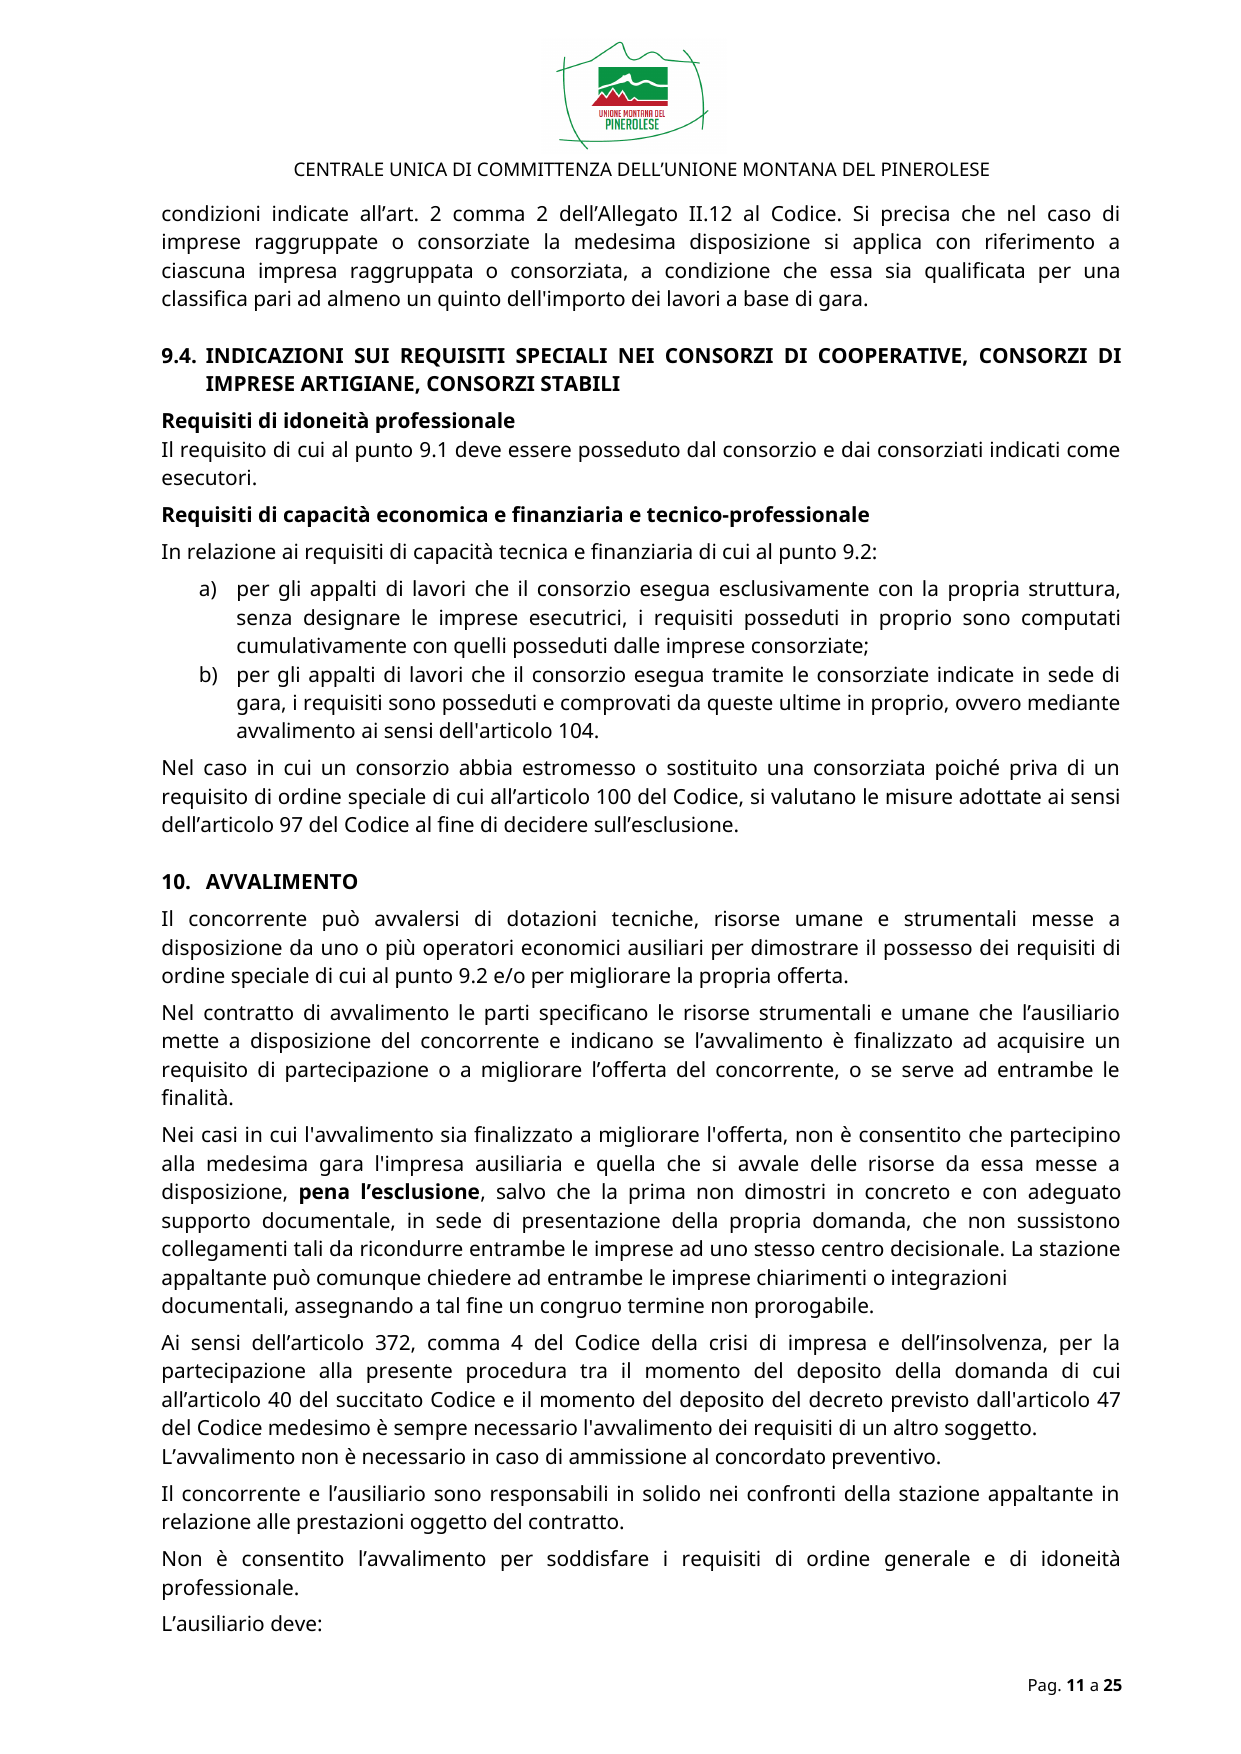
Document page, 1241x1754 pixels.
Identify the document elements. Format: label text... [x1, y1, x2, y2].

text L’ausiliario deve: [161, 1609, 1122, 1638]
list per gli appalti di lavori che il consorzio esegua tramite le consorziate indicate in sede di gara, i requisiti sono posseduti e comprovati da queste ultime in proprio, ovvero mediante avvalimento ai sensi dell'articolo 104. [199, 660, 1122, 745]
text documentali, assegnando a tal fine un congruo termine non prorogabile. [161, 1291, 1122, 1319]
text Nel caso in cui un consorzio abbia estromesso o sostituito una consorziata poiché priva di un requisito di ordine speciale di cui all’articolo 100 del Codice, si valutano le misure adottate ai sensi dell’articolo 97 del Codice al fine di decidere sull’esclusione. [161, 753, 1122, 839]
text L’avvalimento non è necessario in caso di ammissione al concordato preventivo. [161, 1442, 1122, 1470]
text Ai sensi dell’articolo 372, comma 4 del Codice della crisi di impresa e dell’insolvenza, per la partecipazione alla presente procedura tra il momento del deposito della domanda di cui all’articolo 40 del succitato Codice e il momento del deposito del decreto previsto dall'articolo 47 del Codice medesimo è sempre necessario l'avvalimento dei requisiti di un altro soggetto. [161, 1328, 1122, 1442]
text Il requisito di cui al punto 9.1 deve essere posseduto dal consorzio e dai consorziati indicati come esecutori. [161, 435, 1122, 492]
text In relazione ai requisiti di capacità tecnica e finanziaria di cui al punto 9.2: [161, 537, 1122, 566]
text Nei casi in cui l'avvalimento sia finalizzato a migliorare l'offerta, non è consentito che partecipino alla medesima gara l'impresa ausiliaria e quella che si avvale delle risorse da essa messe a disposizione, pena l’esclusione, salvo che la prima non dimostri in concreto e con adeguato supporto documentale, in sede di presentazione della propria domanda, che non sussistono collegamenti tali da ricondurre entrambe le imprese ad uno stesso centro decisionale. La stazione appaltante può comunque chiedere ad entrambe le imprese chiarimenti o integrazioni [161, 1120, 1122, 1291]
text Requisiti di capacità economica e finanziaria e tecnico-professionale [161, 500, 1122, 529]
subtitle INDICAZIONI SUI REQUISITI SPECIALI NEI CONSORZI DI COOPERATIVE, CONSORZI DI IMPRESE ARTIGIANE, CONSORZI STABILI [161, 341, 1122, 398]
text Nel contratto di avvalimento le parti specificano le risorse strumentali e umane che l’ausiliario mette a disposizione del concorrente e indicano se l’avvalimento è finalizzato ad acquisire un requisito di partecipazione o a migliorare l’offerta del concorrente, o se serve ad entrambe le finalità. [161, 998, 1122, 1112]
list per gli appalti di lavori che il consorzio esegua esclusivamente con la propria struttura, senza designare le imprese esecutrici, i requisiti posseduti in proprio sono computati cumulativamente con quelli posseduti dalle imprese consorziate; [199, 574, 1122, 660]
text Il concorrente e l’ausiliario sono responsabili in solido nei confronti della stazione appaltante in relazione alle prestazioni oggetto del contratto. [161, 1479, 1122, 1536]
text Non è consentito l’avvalimento per soddisfare i requisiti di ordine generale e di idoneità professionale. [161, 1544, 1122, 1601]
text Il concorrente può avvalersi di dotazioni tecniche, risorse umane e strumentali messe a disposizione da uno o più operatori economici ausiliari per dimostrare il possesso dei requisiti di ordine speciale di cui al punto 9.2 e/o per migliorare la propria offerta. [161, 904, 1122, 989]
subtitle AVVALIMENTO [161, 867, 1122, 896]
text Requisiti di idoneità professionale [161, 407, 1122, 435]
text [161, 199, 1122, 313]
